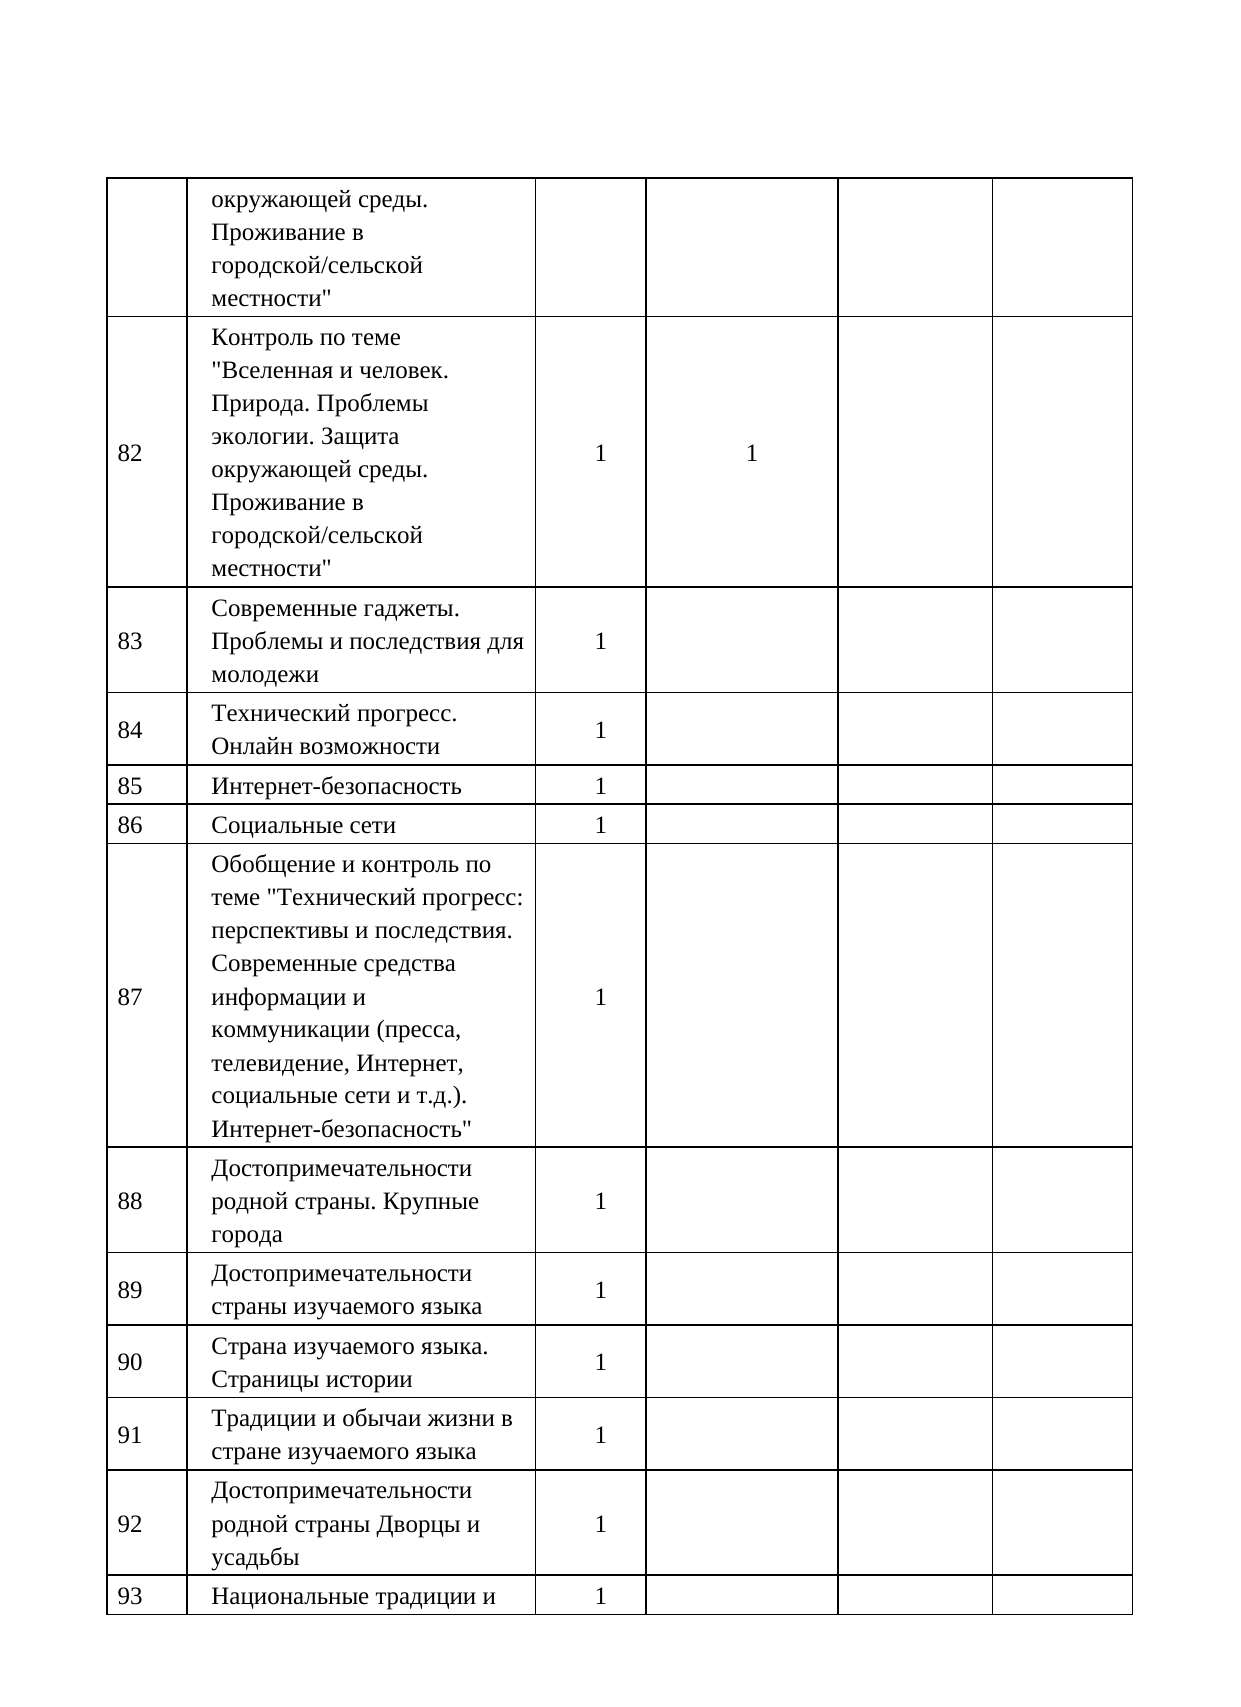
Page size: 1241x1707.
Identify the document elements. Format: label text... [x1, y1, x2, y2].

table_cell 86 [108, 805, 186, 843]
table_cell [839, 766, 992, 803]
table_cell 1 [536, 1471, 645, 1574]
table_cell 1 [536, 1398, 645, 1469]
table_cell [993, 844, 1132, 1146]
table_cell [647, 1576, 837, 1614]
table_cell Современные гаджеты. Проблемы и последствия для молодежи [188, 588, 535, 692]
table_cell [647, 844, 837, 1146]
table_cell [993, 1326, 1132, 1396]
table_cell 1 [536, 179, 645, 316]
table_cell Интернет-безопасность [188, 766, 535, 803]
table_cell 83 [108, 588, 186, 692]
table_cell Технический прогресс. Онлайн возможности [188, 693, 535, 764]
table_cell 93 [108, 1576, 186, 1614]
table_cell 1 [536, 1576, 645, 1614]
table_cell [647, 1471, 837, 1574]
table_cell [993, 588, 1132, 692]
table_cell 88 [108, 1148, 186, 1252]
table_cell [839, 693, 992, 764]
table_cell [993, 1148, 1132, 1252]
table_cell [839, 1148, 992, 1252]
table_cell Обобщение и контроль по теме "Технический прогресс: перспективы и последствия. Современные средства информации и коммуникации (пресса, телевидение, Интернет, социальные сети и т.д.). Интернет-безопасность" [188, 844, 535, 1146]
table_cell 82 [108, 317, 186, 586]
table_cell [839, 1326, 992, 1396]
table_cell 92 [108, 1471, 186, 1574]
table_cell [993, 805, 1132, 843]
table_cell [993, 1398, 1132, 1469]
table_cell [188, 1576, 535, 1614]
table_cell [839, 844, 992, 1146]
table_cell [993, 1471, 1132, 1574]
table_cell Социальные сети [188, 805, 535, 843]
table_cell [839, 1398, 992, 1469]
table_cell [993, 693, 1132, 764]
table_cell [647, 1326, 837, 1396]
table_cell Контроль по теме "Вселенная и человек. Природа. Проблемы экологии. Защита окружающей среды. Проживание в городской/сельской местности" [188, 317, 535, 586]
table_cell [839, 1471, 992, 1574]
table_cell [647, 588, 837, 692]
table_cell 85 [108, 766, 186, 803]
table_cell 1 [536, 844, 645, 1146]
table_cell 87 [108, 844, 186, 1146]
table_cell [839, 1576, 992, 1614]
table_cell Достопримечательности страны изучаемого языка [188, 1253, 535, 1324]
table_cell 90 [108, 1326, 186, 1396]
table_cell 1 [536, 588, 645, 692]
table_cell [647, 1398, 837, 1469]
table_cell [839, 1253, 992, 1324]
table_cell Достопримечательности родной страны. Крупные города [188, 1148, 535, 1252]
table_cell 1 [536, 1326, 645, 1396]
table_cell [993, 317, 1132, 586]
table_cell [647, 1253, 837, 1324]
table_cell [188, 179, 535, 316]
table_cell 1 [536, 805, 645, 843]
table_cell 1 [536, 317, 645, 586]
table_cell [839, 179, 992, 316]
table_cell [839, 805, 992, 843]
table_cell 1 [536, 693, 645, 764]
table_cell 89 [108, 1253, 186, 1324]
table_cell 91 [108, 1398, 186, 1469]
table_cell [993, 1576, 1132, 1614]
table_cell Традиции и обычаи жизни в стране изучаемого языка [188, 1398, 535, 1469]
table_cell [839, 317, 992, 586]
table_cell 1 [536, 1253, 645, 1324]
table_cell 1 [536, 766, 645, 803]
table_cell [993, 179, 1132, 316]
table_cell Достопримечательности родной страны Дворцы и усадьбы [188, 1471, 535, 1574]
table_cell 1 [647, 317, 837, 586]
table_cell 81 [108, 179, 186, 316]
table_cell [839, 588, 992, 692]
table_cell [647, 1148, 837, 1252]
table_cell [993, 766, 1132, 803]
table_cell [647, 179, 837, 316]
table_cell 84 [108, 693, 186, 764]
table_cell [647, 693, 837, 764]
table_cell [647, 766, 837, 803]
table_cell [647, 805, 837, 843]
table_cell Страна изучаемого языка. Страницы истории [188, 1326, 535, 1396]
table_cell 1 [536, 1148, 645, 1252]
table_cell [993, 1253, 1132, 1324]
